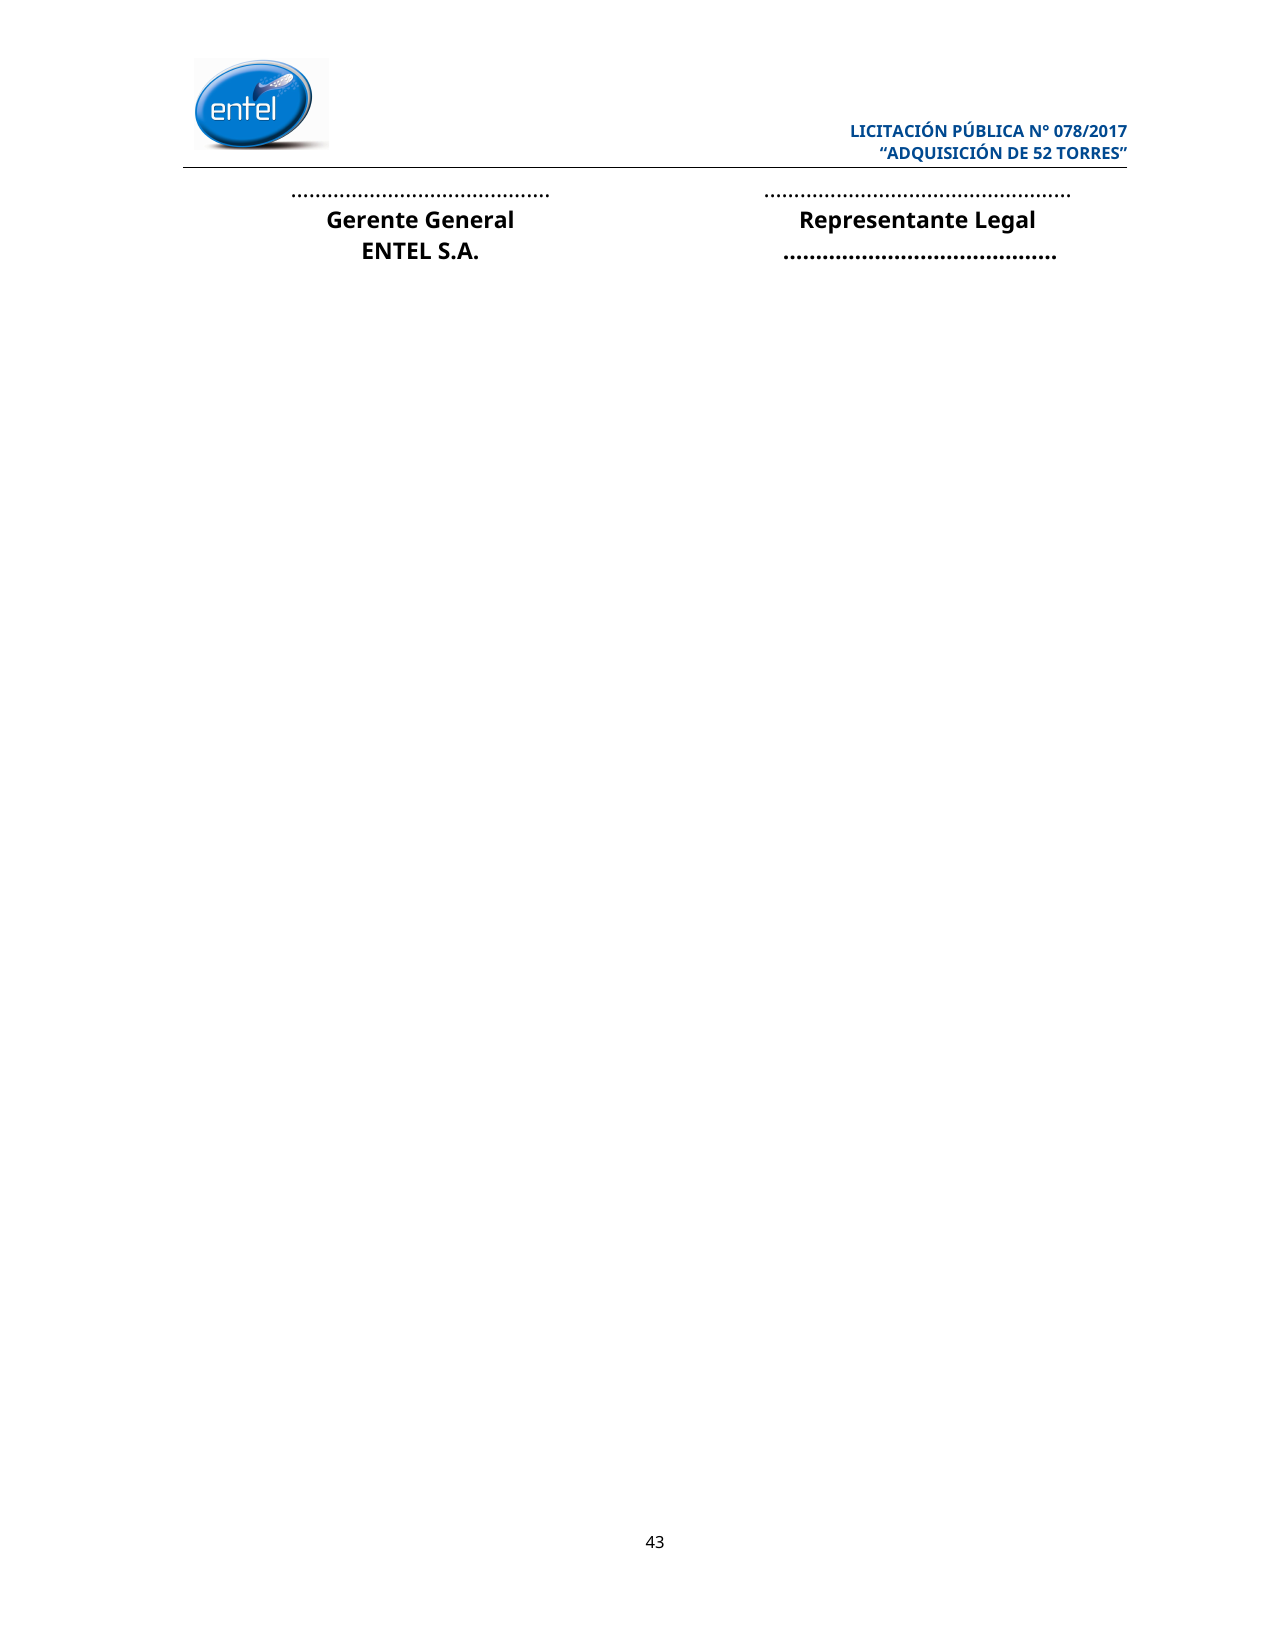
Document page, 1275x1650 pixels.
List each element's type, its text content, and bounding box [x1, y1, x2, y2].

picture [194, 58, 330, 150]
table_header …………………………………………… Representante Legal …………………………………... [666, 173, 1173, 266]
table_header ……………………………………. Gerente General ENTEL S.A. [179, 173, 666, 266]
